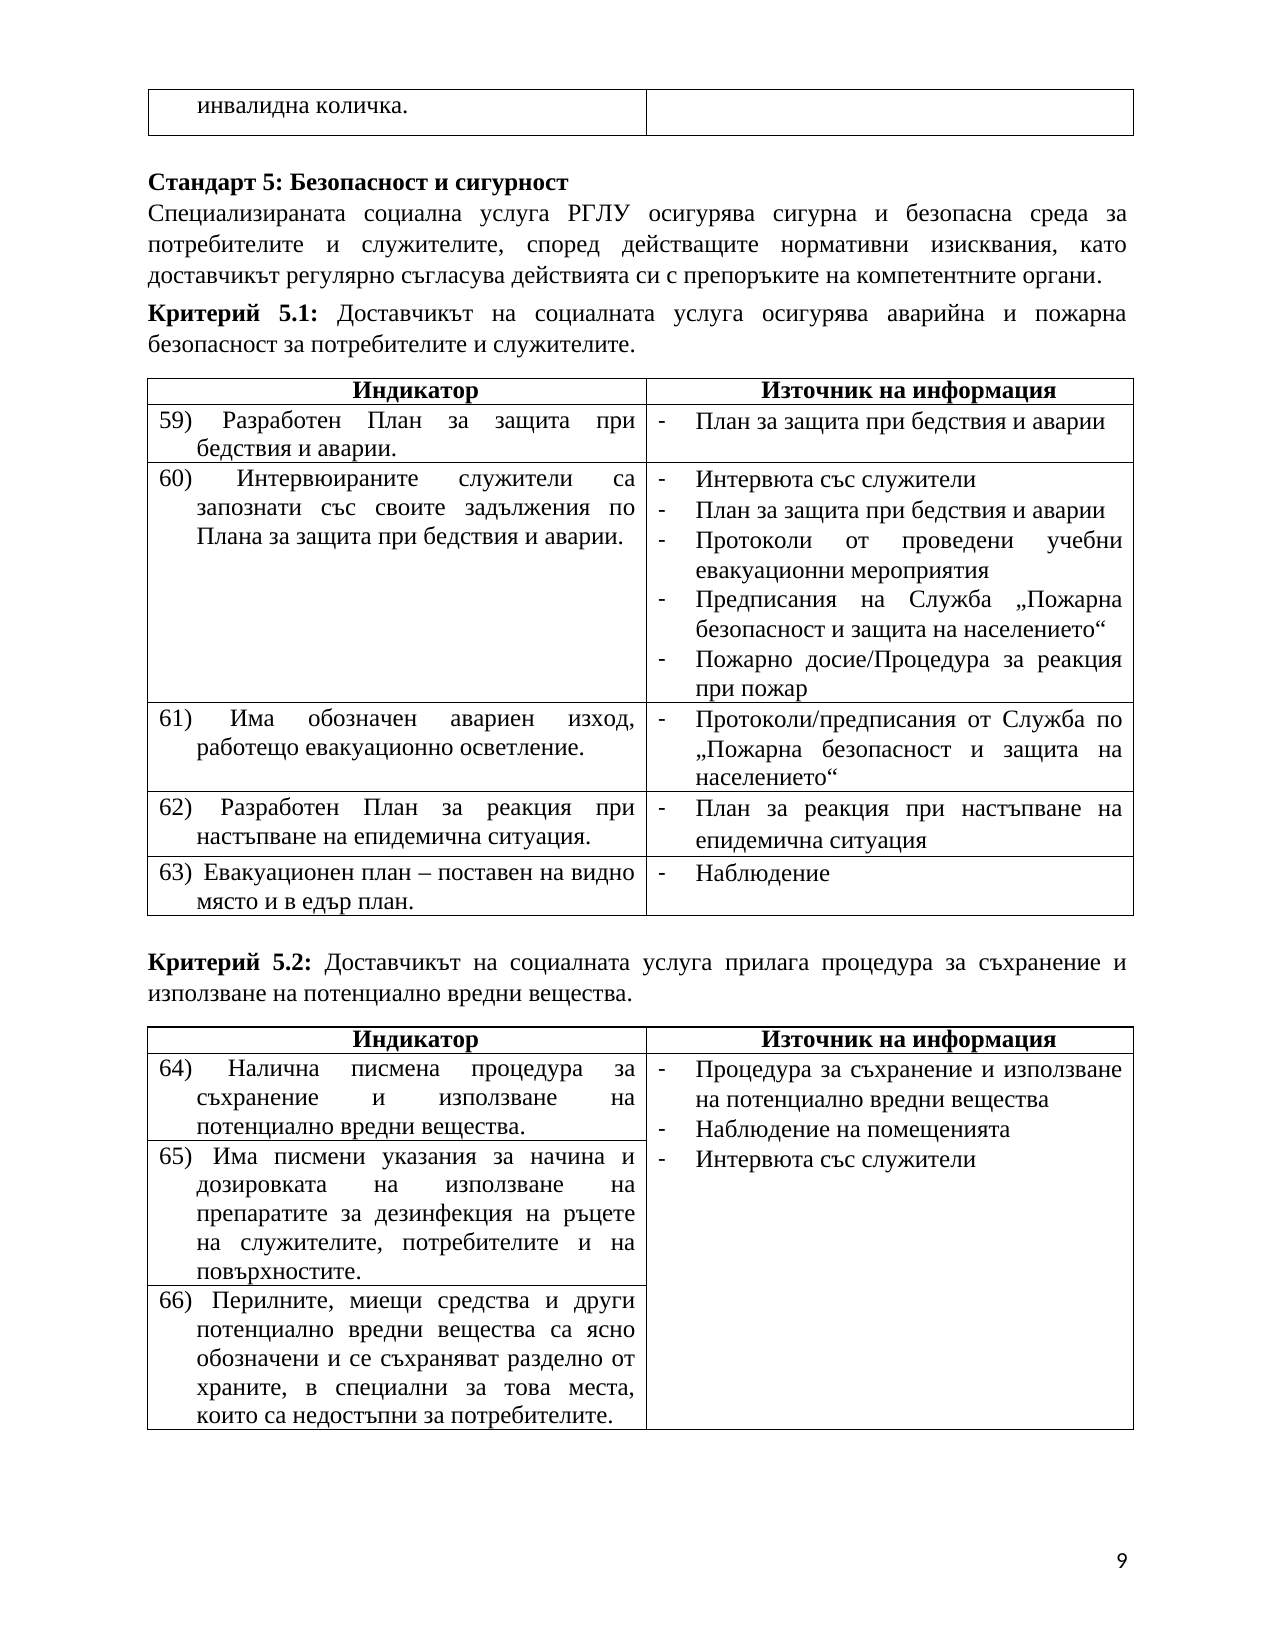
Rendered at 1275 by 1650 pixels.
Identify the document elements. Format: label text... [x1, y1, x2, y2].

table_cell Интервюта със служители План за защита при бедствия и аварии Протоколи от проведени учебни евакуационни мероприятия Предписания на Служба „Пожарна безопасност и защита на населението“ Пожарно досие/Процедура за реакция при пожар [647, 463, 1133, 702]
table_header Източник на информация [647, 1028, 1133, 1052]
table_cell Интервюираните служители са запознати със своите задължения по Плана за защита при бедствия и аварии. [148, 463, 646, 702]
table_cell План за защита при бедствия и аварии [647, 405, 1133, 462]
table_cell Налична писмена процедура за съхранение и използване на потенциално вредни вещества. [148, 1054, 646, 1140]
table_cell Процедура за съхранение и използване на потенциално вредни вещества Наблюдение на помещенията Интервюта със служители [647, 1054, 1133, 1429]
table_cell Има писмени указания за начина и дозировката на използване на препаратите за дезинфекция на ръцете на служителите, потребителите и на повърхностите. [148, 1141, 646, 1284]
table_cell План за реакция при настъпване на епидемична ситуация [647, 792, 1133, 856]
text Критерий 5.1: Доставчикът на социалната услуга осигурява аварийна и пожарна безопасност за потребителите и служителите. [148, 298, 1127, 358]
table_cell Наблюдение [647, 857, 1133, 914]
list Специализираната социална услуга РГЛУ осигурява сигурна и безопасна среда за потребителите и служителите, според действащите нормативни изисквания, като доставчикът регулярно съгласува действията си с препоръките на компетентните органи. [148, 198, 1127, 289]
table_header Индикатор [148, 1028, 646, 1052]
table_header Източник на информация [647, 379, 1133, 404]
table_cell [149, 90, 646, 135]
table_cell Перилните, миещи средства и други потенциално вредни вещества са ясно обозначени и се съхраняват разделно от храните, в специални за това места, които са недостъпни за потребителите. [148, 1286, 646, 1429]
text Стандарт 5: Безопасност и сигурност [148, 167, 1127, 196]
table_cell Протоколи/предписания от Служба по „Пожарна безопасност и защита на населението“ [647, 703, 1133, 791]
table_cell Разработен План за реакция при настъпване на епидемична ситуация. [148, 792, 646, 856]
table_cell Евакуационен план – поставен на видно място и в едър план. [148, 857, 646, 914]
table_cell Разработен План за защита при бедствия и аварии. [148, 405, 646, 462]
text Критерий 5.2: Доставчикът на социалната услуга прилага процедура за съхранение и използване на потенциално вредни вещества. [148, 947, 1127, 1007]
table_cell Има обозначен авариен изход, работещо евакуационно осветление. [148, 703, 646, 791]
table_header Индикатор [148, 379, 646, 404]
